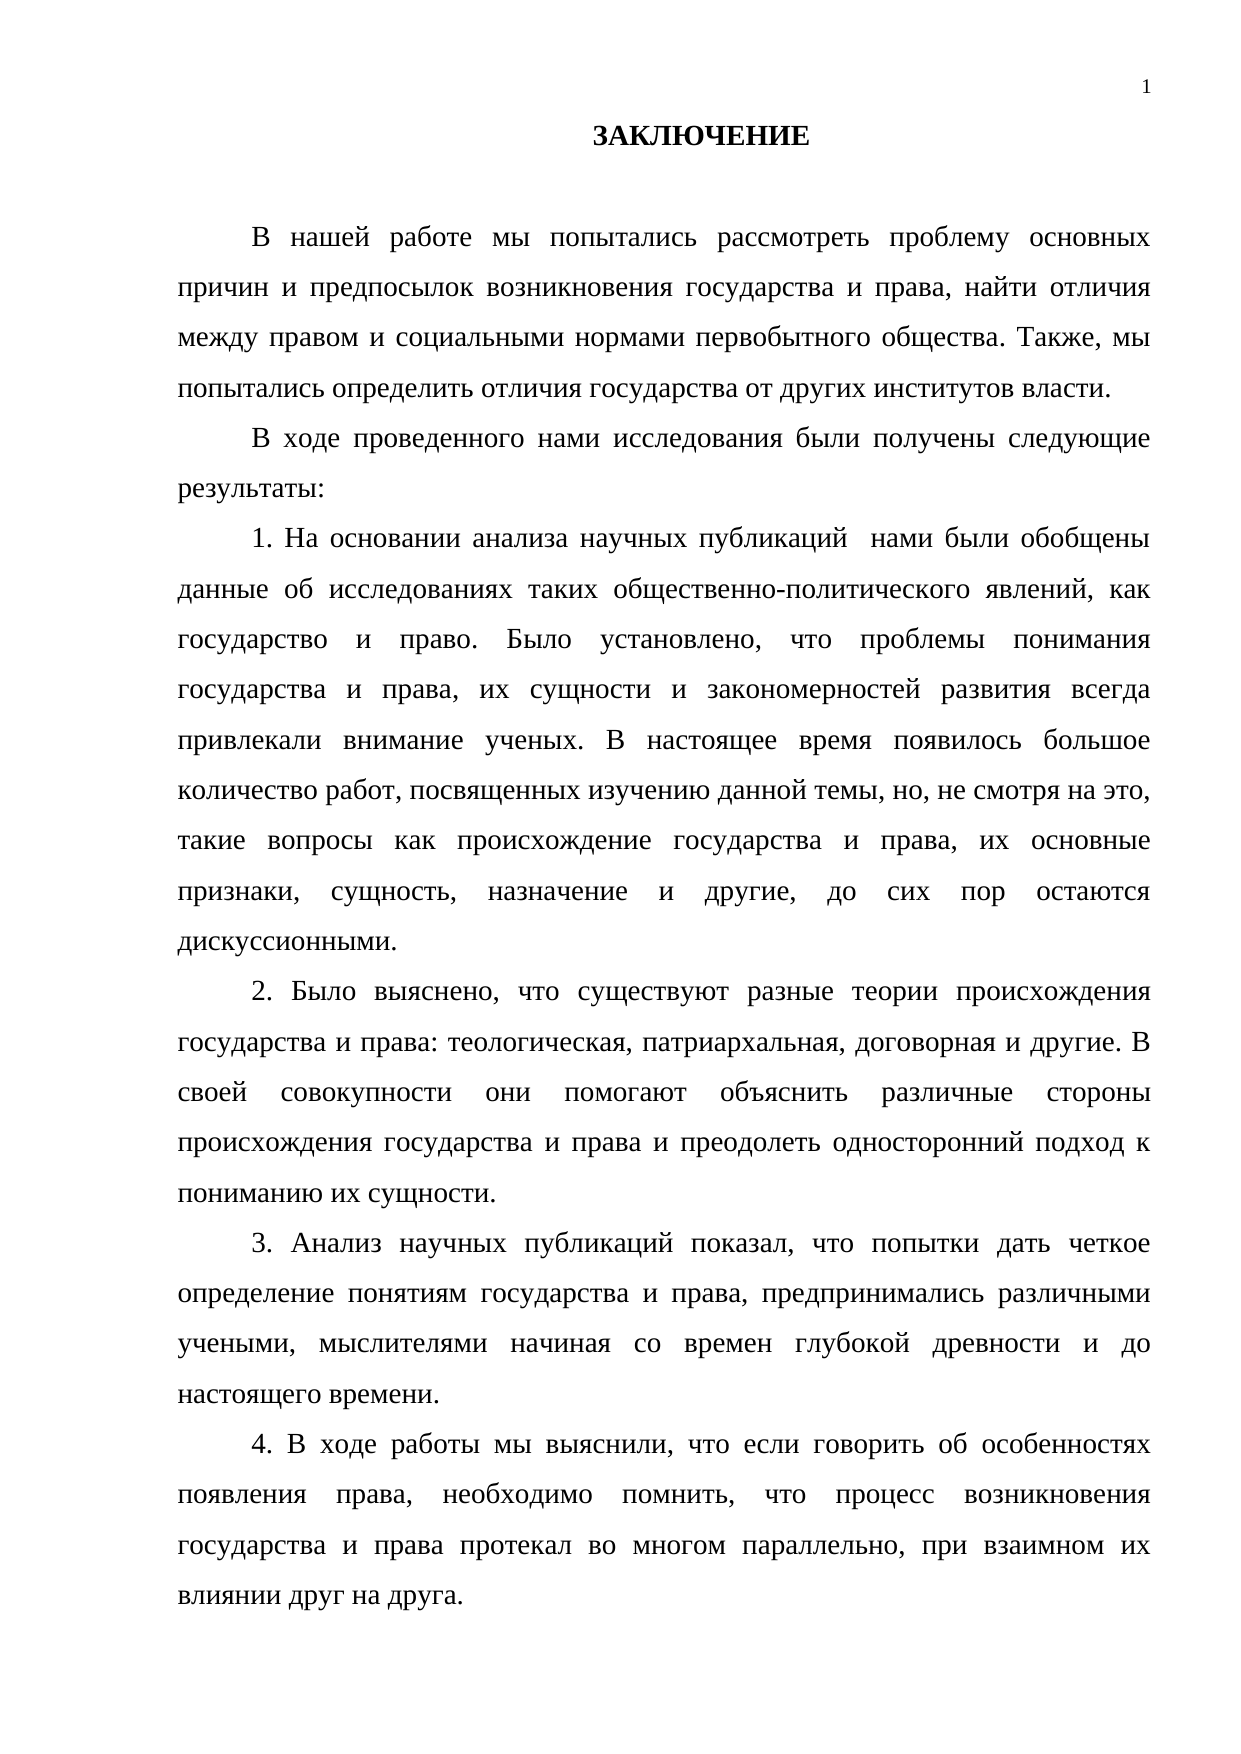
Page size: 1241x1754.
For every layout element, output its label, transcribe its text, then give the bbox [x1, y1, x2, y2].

text 2. Было выяснено, что существуют разные теории происхождения государства и права: теологическая, патриархальная, договорная и другие. В своей совокупности они помогают объяснить различные стороны происхождения государства и права и преодолеть односторонний подход к пониманию их сущности. [177, 973, 1152, 1208]
text ЗАКЛЮЧЕНИЕ [177, 118, 1152, 152]
text 3. Анализ научных публикаций показал, что попытки дать четкое определение понятиям государства и права, предпринимались различными учеными, мыслителями начиная со времен глубокой древности и до настоящего времени. [177, 1225, 1152, 1409]
text 4. В ходе работы мы выяснили, что если говорить об особенностях появления права, необходимо помнить, что процесс возникновения государства и права протекал во многом параллельно, при взаимном их влиянии друг на друга. [177, 1426, 1152, 1611]
text В ходе проведенного нами исследования были получены следующие результаты: [177, 420, 1152, 504]
text 1. На основании анализа научных публикаций нами были обобщены данные об исследованиях таких общественно-политического явлений, как государство и право. Было установлено, что проблемы понимания государства и права, их сущности и закономерностей развития всегда привлекали внимание ученых. В настоящее время появилось большое количество работ, посвященных изучению данной темы, но, не смотря на это, такие вопросы как происхождение государства и права, их основные признаки, сущность, назначение и другие, до сих пор остаются дискуссионными. [177, 521, 1152, 957]
text В нашей работе мы попытались рассмотреть проблему основных причин и предпосылок возникновения государства и права, найти отличия между правом и социальными нормами первобытного общества. Также, мы попытались определить отличия государства от других институтов власти. [177, 219, 1152, 403]
